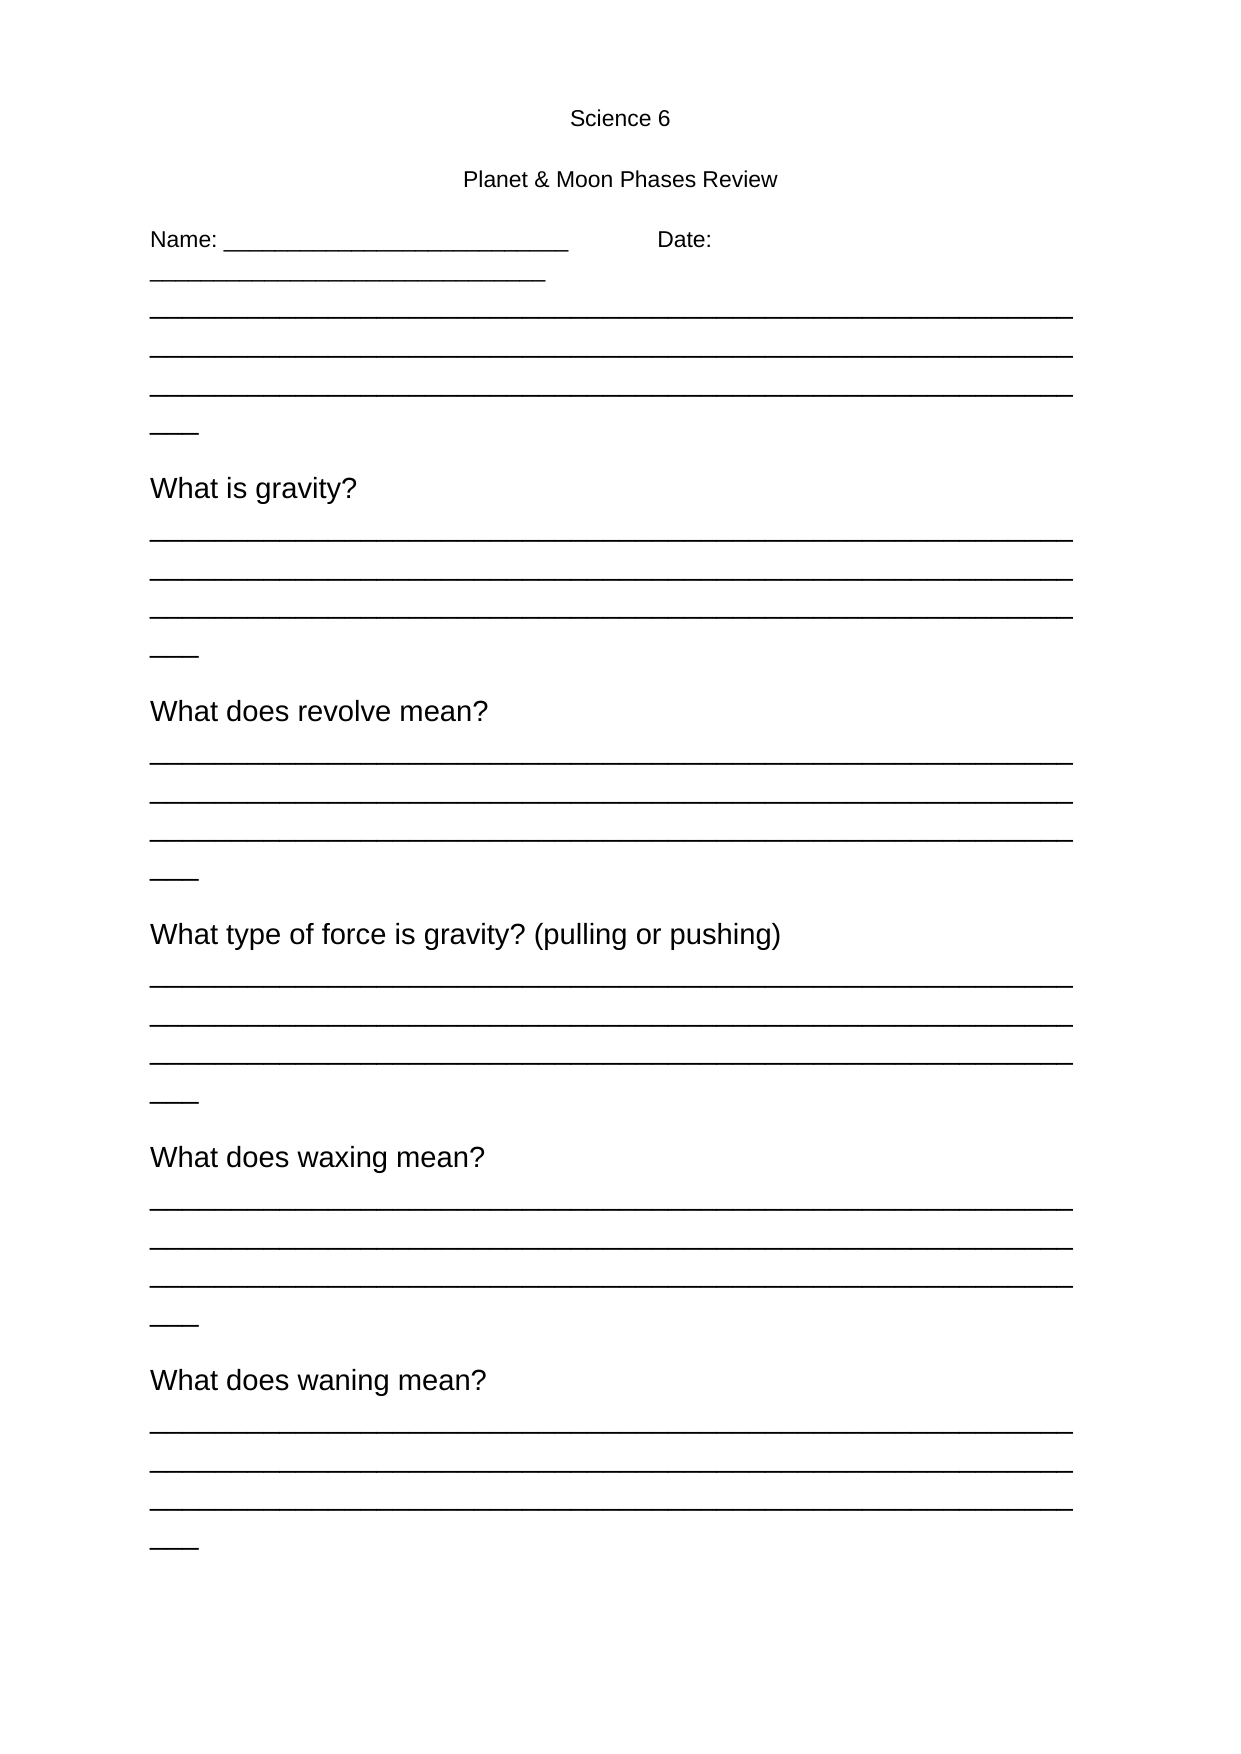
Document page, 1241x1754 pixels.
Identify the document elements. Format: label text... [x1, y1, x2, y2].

text What does waning mean? [150, 1362, 1090, 1396]
text ______________________________________________________________________________________________________________________________________________________________________________ [150, 1178, 1090, 1327]
text What does revolve mean? [150, 694, 1090, 727]
text ______________________________________________________________________________________________________________________________________________________________________________ [150, 1401, 1090, 1550]
text ______________________________________________________________________________________________________________________________________________________________________________ [150, 732, 1090, 881]
text What is gravity? [150, 471, 1090, 504]
text ______________________________________________________________________________________________________________________________________________________________________________ [150, 286, 1090, 436]
text ______________________________________________________________________________________________________________________________________________________________________________ [150, 509, 1090, 658]
text ______________________________________________________________________________________________________________________________________________________________________________ [150, 955, 1090, 1104]
text What type of force is gravity? (pulling or pushing) [150, 917, 1090, 950]
text What does waxing mean? [150, 1139, 1090, 1173]
